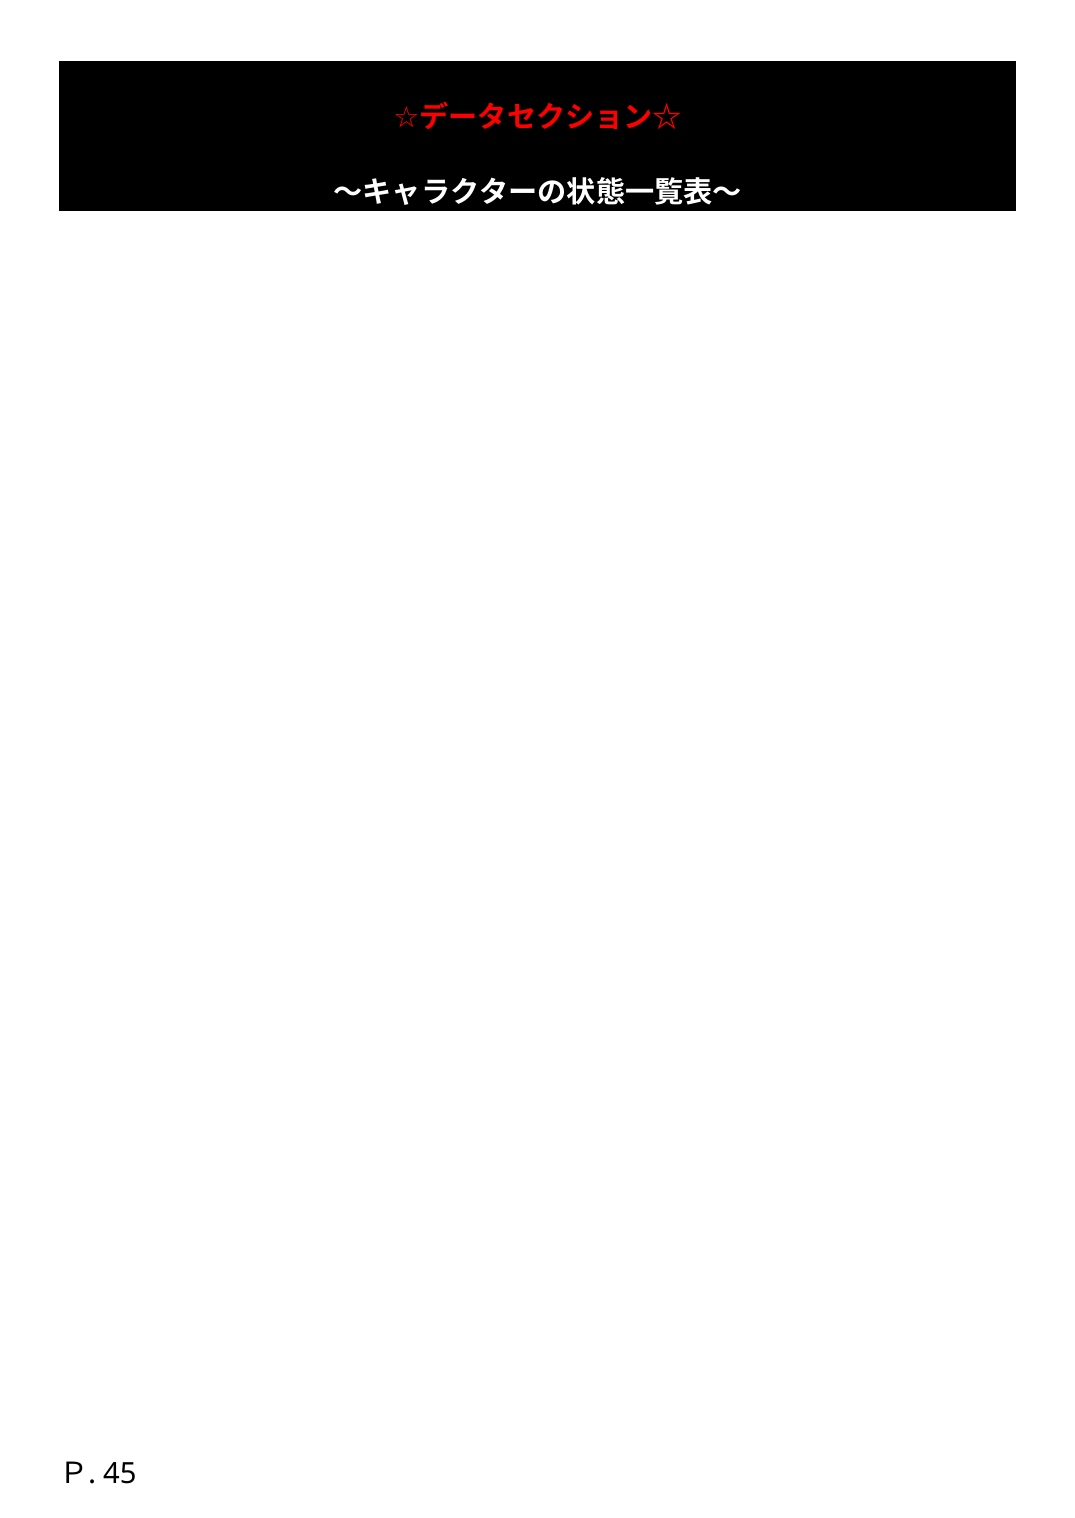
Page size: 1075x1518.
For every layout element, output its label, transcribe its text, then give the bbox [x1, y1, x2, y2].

subtitle ～キャラクターの状態一覧表～ [59, 136, 1016, 211]
title ☆データセクション☆ [59, 61, 1016, 136]
